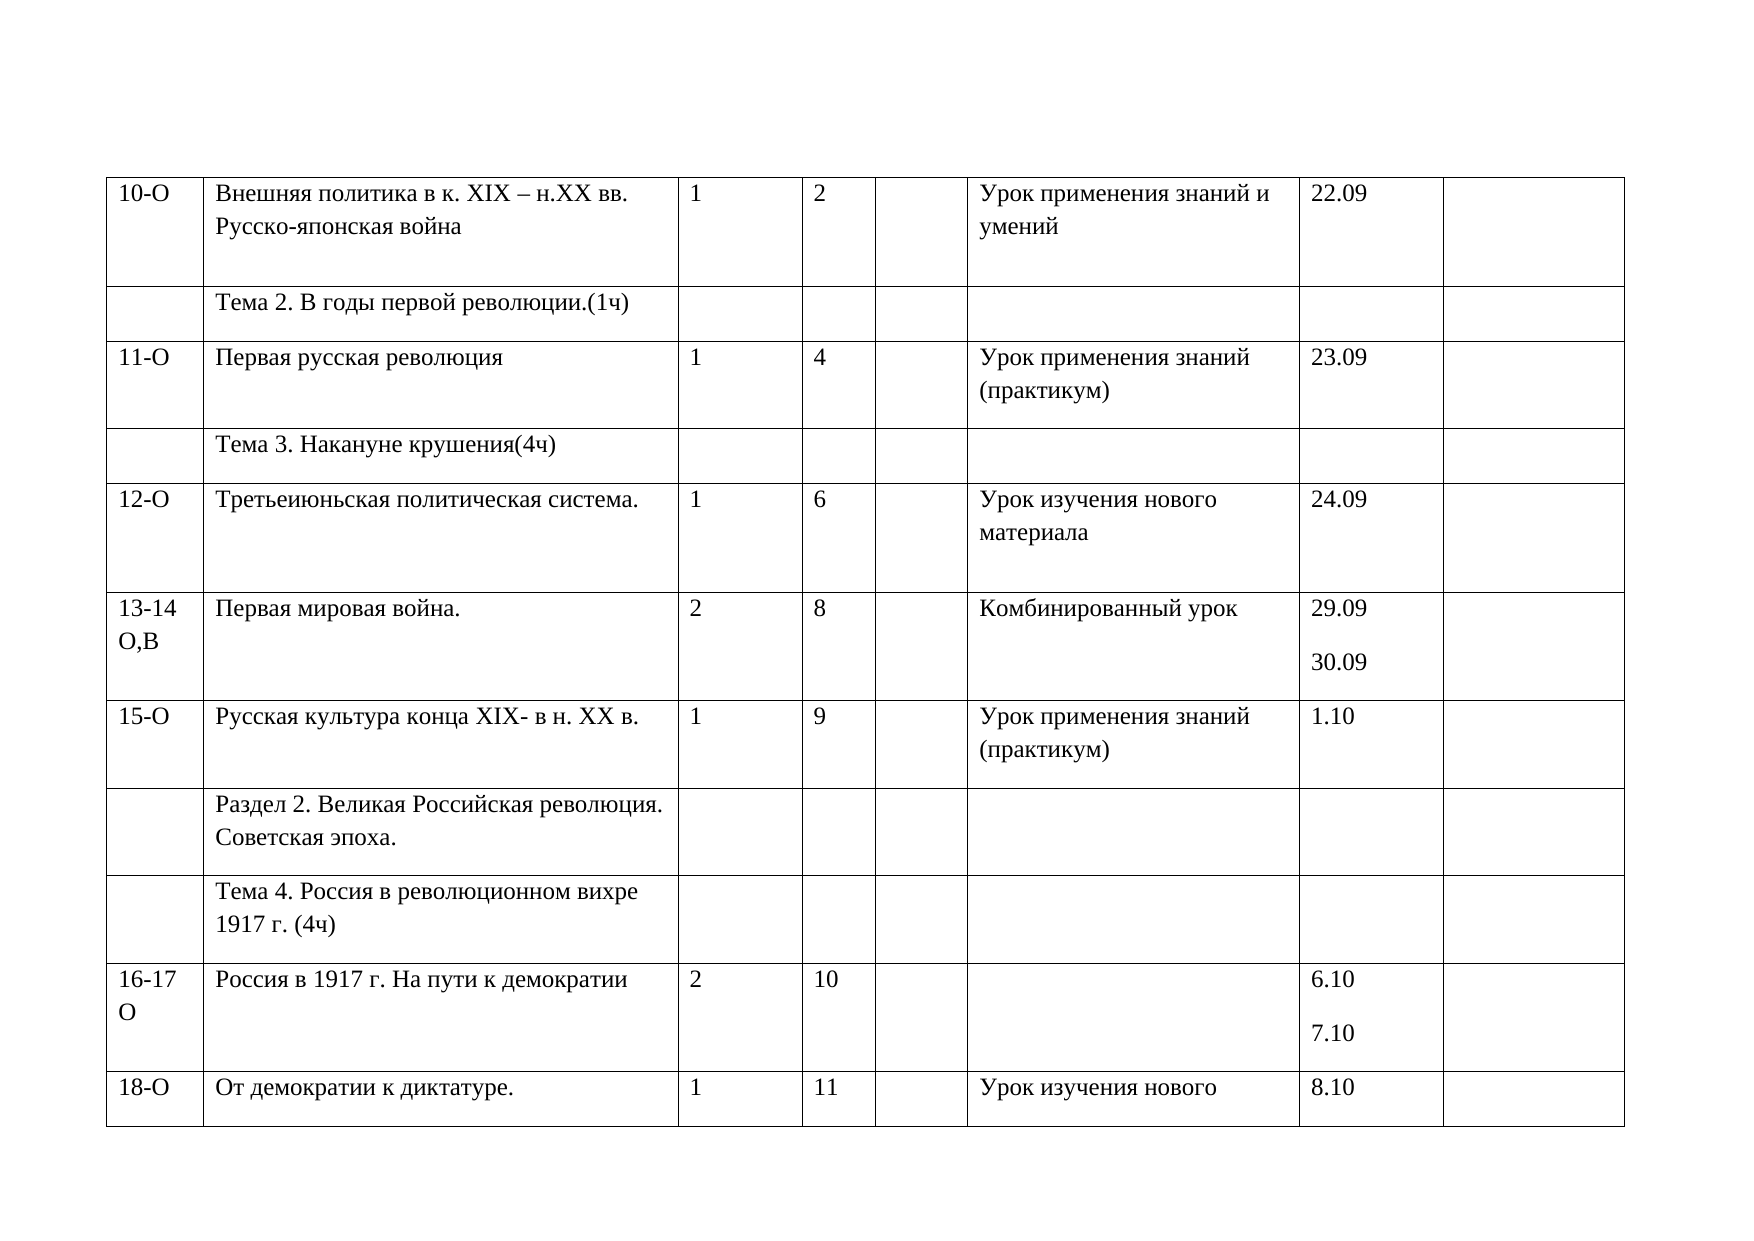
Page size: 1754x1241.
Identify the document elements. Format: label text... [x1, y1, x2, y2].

table_cell [876, 964, 967, 1071]
table_cell 29.09 30.09 [1300, 593, 1443, 700]
table_cell 1 [679, 342, 802, 428]
table_cell 8.10 [1300, 1072, 1443, 1126]
table_cell 1 [679, 484, 802, 592]
table_cell [803, 287, 875, 341]
table_cell 10 [803, 964, 875, 1071]
table_cell Комбинированный урок [968, 593, 1299, 700]
table_cell 1 [679, 178, 802, 286]
table_cell Первая мировая война. [204, 593, 678, 700]
table_cell 2 [679, 964, 802, 1071]
table_cell Россия в . На пути к демократии [204, 964, 678, 1071]
table_cell Урок применения знаний (практикум) [968, 342, 1299, 428]
table_cell [1300, 876, 1443, 963]
table_cell [876, 342, 967, 428]
table_cell [1444, 1072, 1624, 1126]
table_cell [1300, 429, 1443, 483]
table_cell 10-О [107, 178, 203, 286]
table_cell 6.10 7.10 [1300, 964, 1443, 1071]
table_cell 11 [803, 1072, 875, 1126]
table_cell [1444, 876, 1624, 963]
table_cell [968, 789, 1299, 875]
table_cell 18-О [107, 1072, 203, 1126]
table_cell Урок изучения нового материала [968, 484, 1299, 592]
table_cell Тема 4. Россия в революционном вихре . (4ч) [204, 876, 678, 963]
table_cell [107, 789, 203, 875]
table_cell Тема 3. Накануне крушения(4ч) [204, 429, 678, 483]
table_cell 16-17 О [107, 964, 203, 1071]
table_cell [876, 178, 967, 286]
table_cell 1 [679, 1072, 802, 1126]
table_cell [968, 1072, 1299, 1126]
table_cell 2 [803, 178, 875, 286]
table_cell 1 [679, 701, 802, 788]
table_cell 23.09 [1300, 342, 1443, 428]
table_cell [876, 429, 967, 483]
table_cell [876, 701, 967, 788]
table_cell Тема 2. В годы первой революции.(1ч) [204, 287, 678, 341]
table_cell 15-О [107, 701, 203, 788]
table_cell [876, 287, 967, 341]
table_cell [876, 1072, 967, 1126]
table_cell [803, 789, 875, 875]
table_cell [1444, 484, 1624, 592]
table_cell [968, 287, 1299, 341]
table_cell Урок применения знаний и умений [968, 178, 1299, 286]
table_cell [107, 287, 203, 341]
table_cell [803, 876, 875, 963]
table_cell [1300, 287, 1443, 341]
table_cell [968, 876, 1299, 963]
table_cell 9 [803, 701, 875, 788]
table_cell [876, 876, 967, 963]
table_cell [1444, 342, 1624, 428]
table_cell [1444, 789, 1624, 875]
table_cell [1444, 429, 1624, 483]
table_cell 11-О [107, 342, 203, 428]
table_cell [1444, 701, 1624, 788]
table_cell [1444, 593, 1624, 700]
table_cell 1.10 [1300, 701, 1443, 788]
table_cell [1444, 964, 1624, 1071]
table_cell Урок применения знаний (практикум) [968, 701, 1299, 788]
table_cell [679, 876, 802, 963]
table_cell Внешняя политика в к. XIX – н.XX вв. Русско-японская война [204, 178, 678, 286]
table_cell Русская культура конца XIX- в н. ХХ в. [204, 701, 678, 788]
table_cell 24.09 [1300, 484, 1443, 592]
table_cell 6 [803, 484, 875, 592]
table_cell Первая русская революция [204, 342, 678, 428]
table_cell [1444, 178, 1624, 286]
table_cell [679, 287, 802, 341]
table_cell [679, 789, 802, 875]
table_cell [1300, 789, 1443, 875]
table_cell 13-14 О,В [107, 593, 203, 700]
table_cell [1444, 287, 1624, 341]
table_cell [876, 484, 967, 592]
table_cell [968, 429, 1299, 483]
table_cell 2 [679, 593, 802, 700]
table_cell [107, 876, 203, 963]
table_cell [876, 593, 967, 700]
table_cell [107, 429, 203, 483]
table_cell 4 [803, 342, 875, 428]
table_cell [204, 1072, 678, 1126]
table_cell 22.09 [1300, 178, 1443, 286]
table_cell 8 [803, 593, 875, 700]
table_cell [803, 429, 875, 483]
table_cell [968, 964, 1299, 1071]
table_cell 12-О [107, 484, 203, 592]
table_cell [679, 429, 802, 483]
table_cell [876, 789, 967, 875]
table_cell Третьеиюньская политическая система. [204, 484, 678, 592]
table_cell Раздел 2. Великая Российская революция. Советская эпоха. [204, 789, 678, 875]
